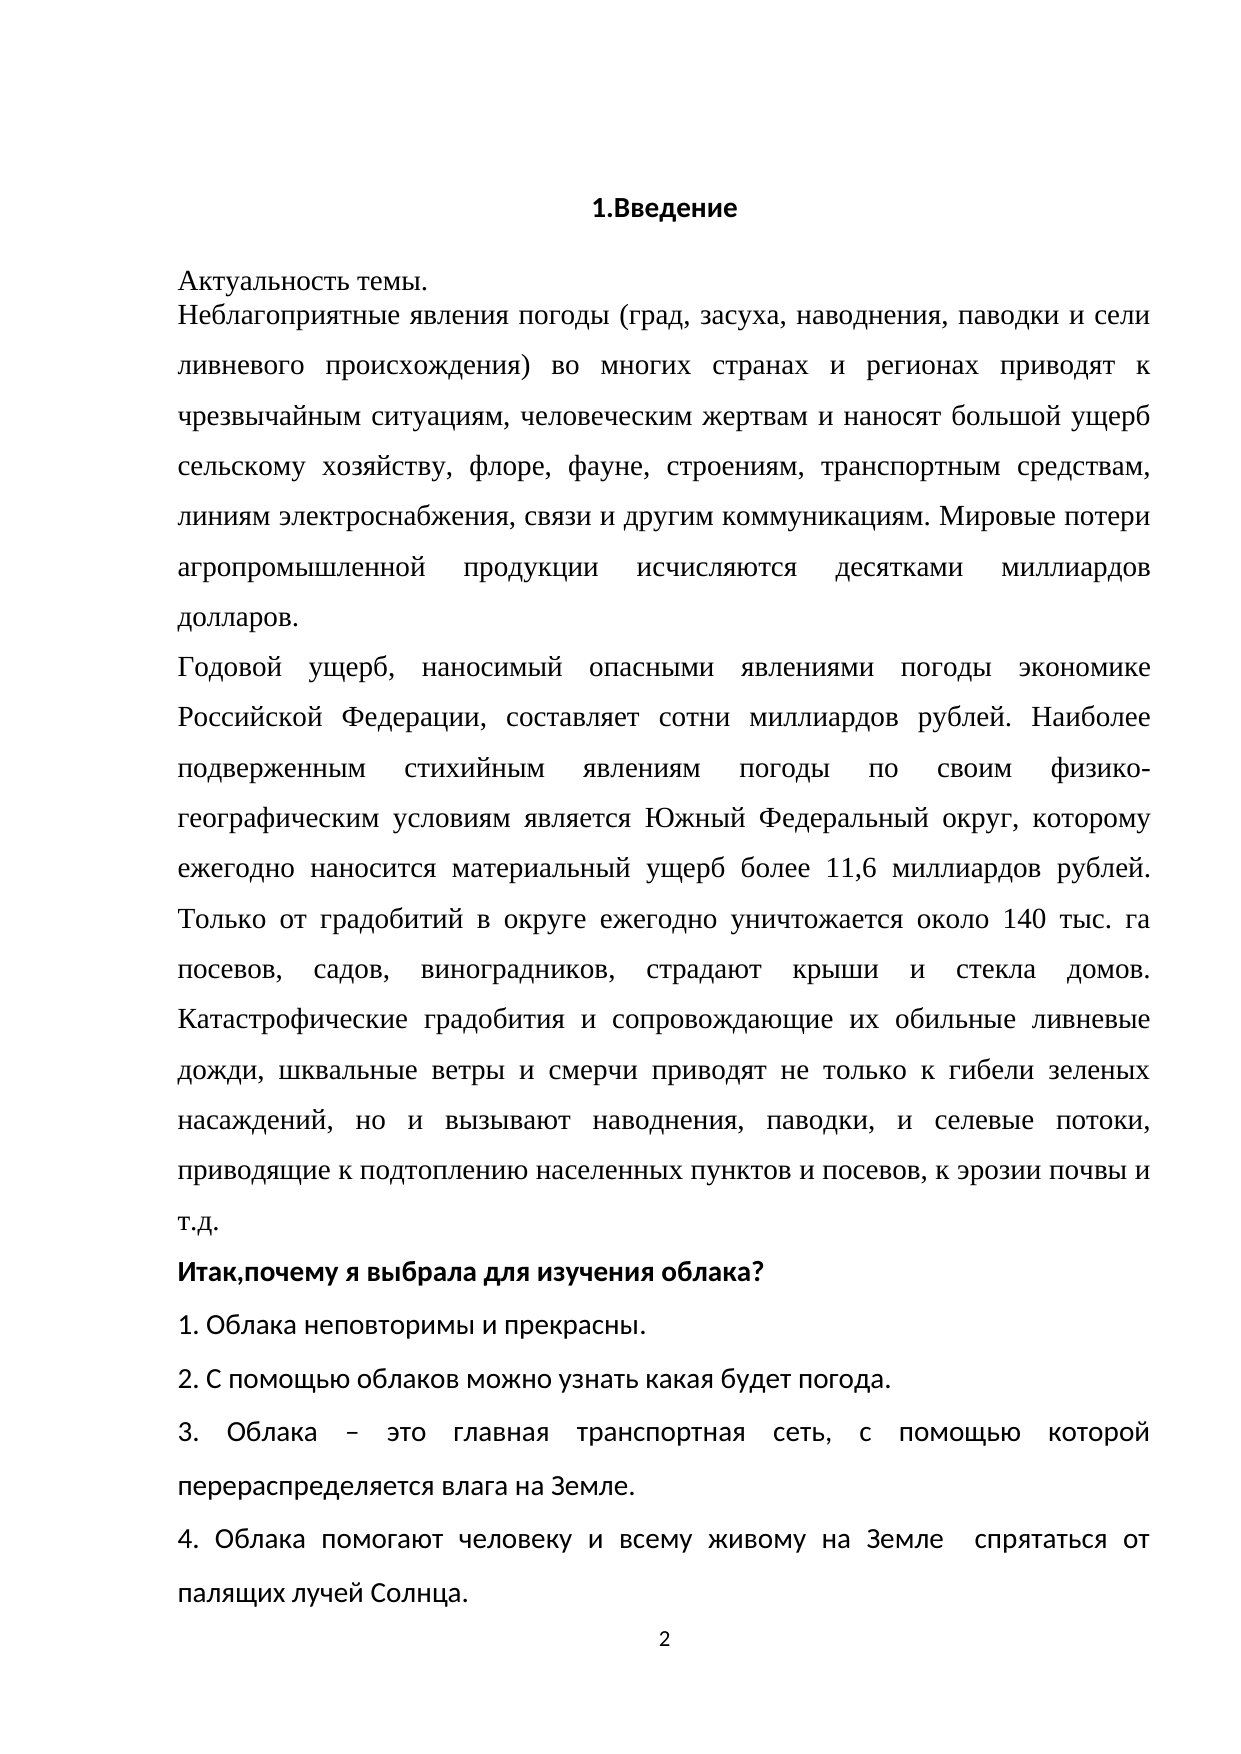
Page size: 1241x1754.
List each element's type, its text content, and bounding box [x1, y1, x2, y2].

text Годовой ущерб, наносимый опасными явлениями погоды экономике Российской Федерации, составляет сотни миллиардов рублей. Наиболее подверженным стихийным явлениям погоды по своим физико-географическим условиям является Южный Федеральный округ, которому ежегодно наносится материальный ущерб более 11,6 миллиардов рублей. Только от градобитий в округе ежегодно уничтожается около 140 тыс. га посевов, садов, виноградников, страдают крыши и стекла домов. Катастрофические градобития и сопровождающие их обильные ливневые дожди, шквальные ветры и смерчи приводят не только к гибели зеленых насаждений, но и вызывают наводнения, паводки, и селевые потоки, приводящие к подтоплению населенных пунктов и посевов, к эрозии почвы и т.д. [177, 649, 1152, 1236]
text 1.Введение [177, 189, 1152, 225]
text Итак,почему я выбрала для изучения облака? [177, 1253, 1152, 1289]
text 3. Облака – это главная транспортная сеть, с помощью которой перераспределяется влага на Земле. [177, 1413, 1152, 1502]
text 2. С помощью облаков можно узнать какая будет погода. [177, 1360, 1152, 1396]
text 1. Облака неповторимы и прекрасны. [177, 1306, 1152, 1342]
text 4. Облака помогают человеку и всему живому на Земле спрятаться от палящих лучей Солнца. [177, 1520, 1152, 1609]
text Актуальность темы. [177, 263, 1152, 297]
text Неблагоприятные явления погоды (град, засуха, наводнения, паводки и сели ливневого происхождения) во многих странах и регионах приводят к чрезвычайным ситуациям, человеческим жертвам и наносят большой ущерб сельскому хозяйству, флоре, фауне, строениям, транспортным средствам, линиям электроснабжения, связи и другим коммуникациям. Мировые потери агропромышленной продукции исчисляются десятками миллиардов долларов. [177, 297, 1152, 632]
